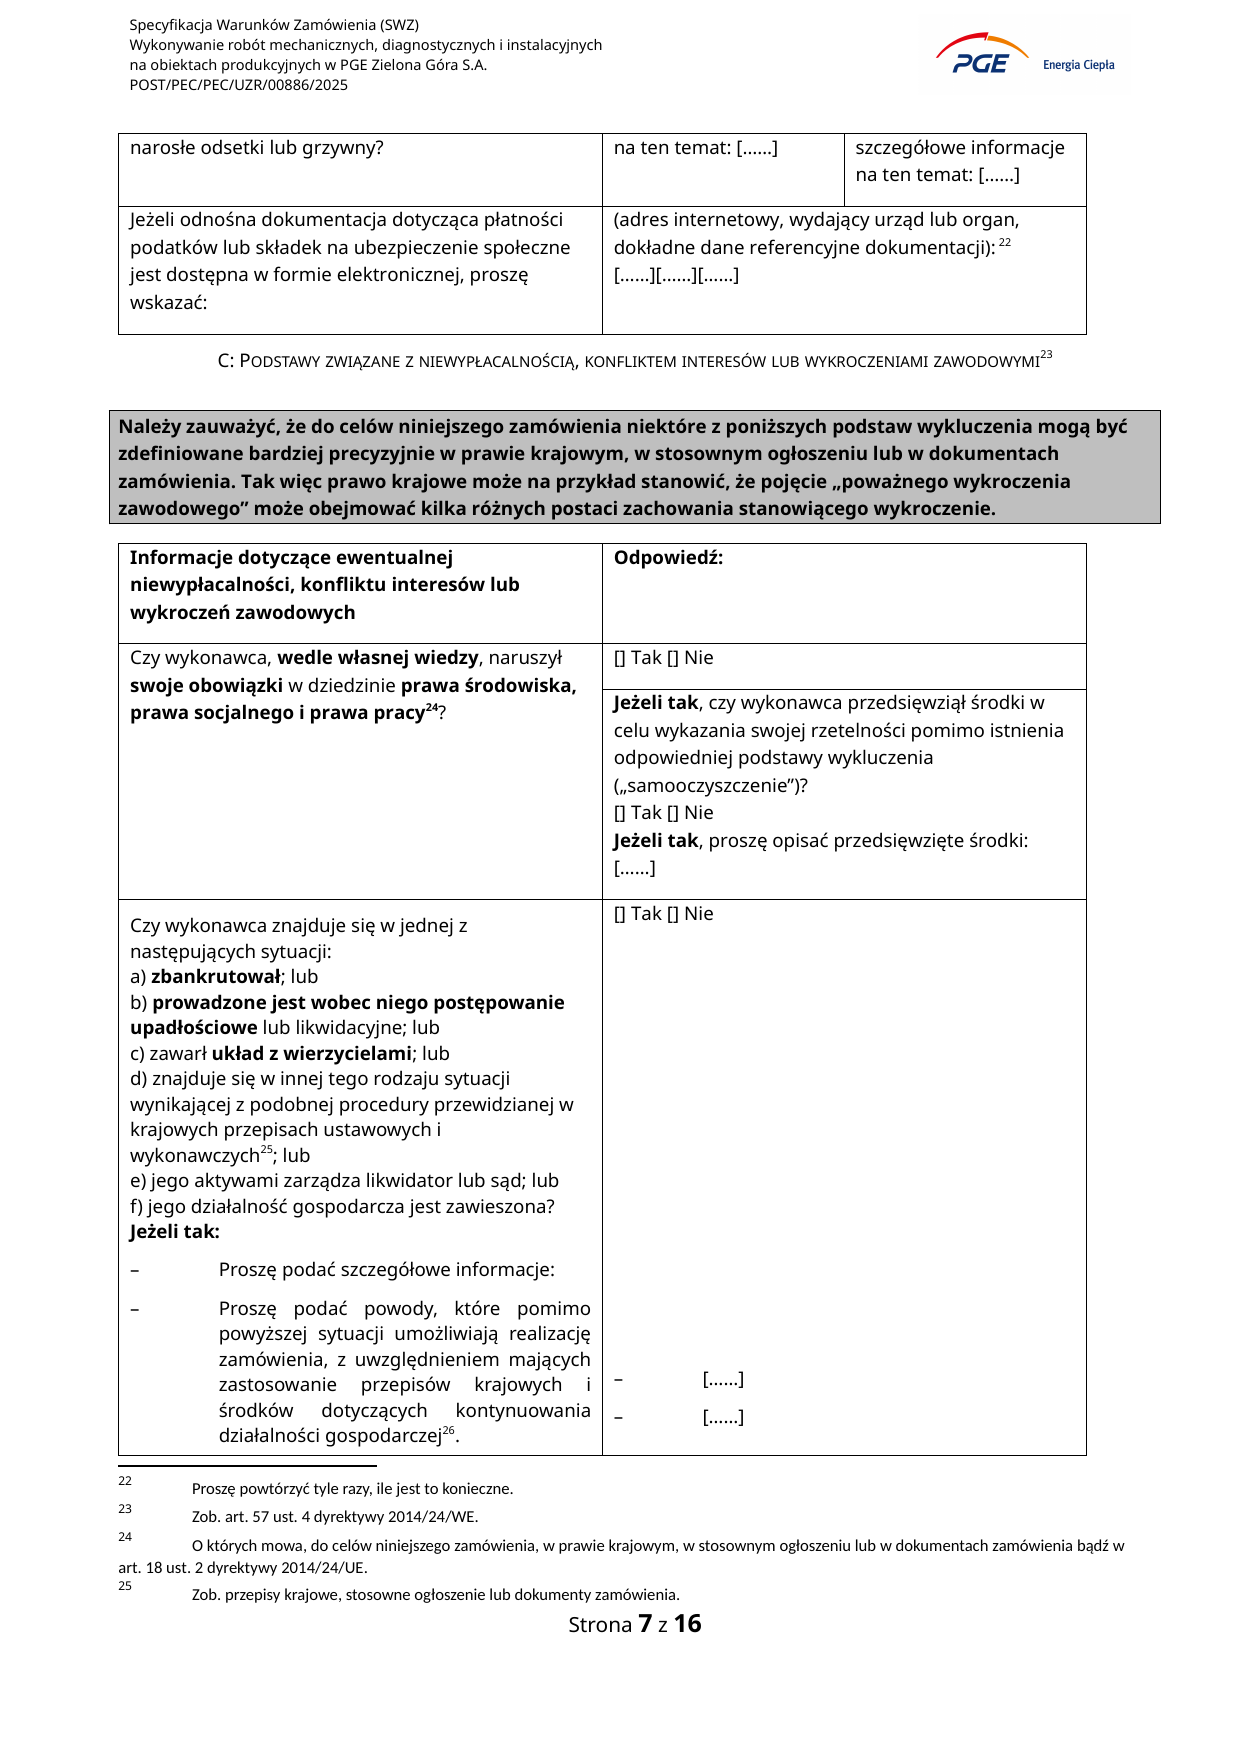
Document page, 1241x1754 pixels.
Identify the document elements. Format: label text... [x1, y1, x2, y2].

table_header Odpowiedź: [603, 544, 1086, 643]
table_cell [119, 900, 602, 1454]
table_cell Czy wykonawca, wedle własnej wiedzy, naruszył swoje obowiązki w dziedzinie prawa środowiska, prawa socjalnego i prawa pracy? [119, 644, 602, 899]
text Należy zauważyć, że do celów niniejszego zamówienia niektóre z poniższych podstaw wykluczenia mogą być zdefiniowane bardziej precyzyjnie w prawie krajowym, w stosownym ogłoszeniu lub w dokumentach zamówienia. Tak więc prawo krajowe może na przykład stanowić, że pojęcie „poważnego wykroczenia zawodowego” może obejmować kilka różnych postaci zachowania stanowiącego wykroczenie. [110, 411, 1160, 523]
table_cell Jeżeli tak, czy wykonawca przedsięwziął środki w celu wykazania swojej rzetelności pomimo istnienia odpowiedniej podstawy wykluczenia („samooczyszczenie”)? [] Tak [] Nie Jeżeli tak, proszę opisać przedsięwzięte środki: [……] [603, 690, 1086, 899]
table_cell Jeżeli odnośna dokumentacja dotycząca płatności podatków lub składek na ubezpieczenie społeczne jest dostępna w formie elektronicznej, proszę wskazać: [119, 207, 602, 333]
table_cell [603, 134, 844, 206]
table_cell [] Tak [] Nie [603, 644, 1086, 689]
title C: Podstawy związane z niewypłacalnością, konfliktem interesów lub wykroczeniami zawodowymi [118, 347, 1152, 373]
picture [918, 14, 1131, 95]
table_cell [603, 900, 1086, 1454]
table_header Informacje dotyczące ewentualnej niewypłacalności, konfliktu interesów lub wykroczeń zawodowych [119, 544, 602, 643]
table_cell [845, 134, 1086, 206]
table_cell (adres internetowy, wydający urząd lub organ, dokładne dane referencyjne dokumentacji): [……][……][……] [603, 207, 1086, 333]
